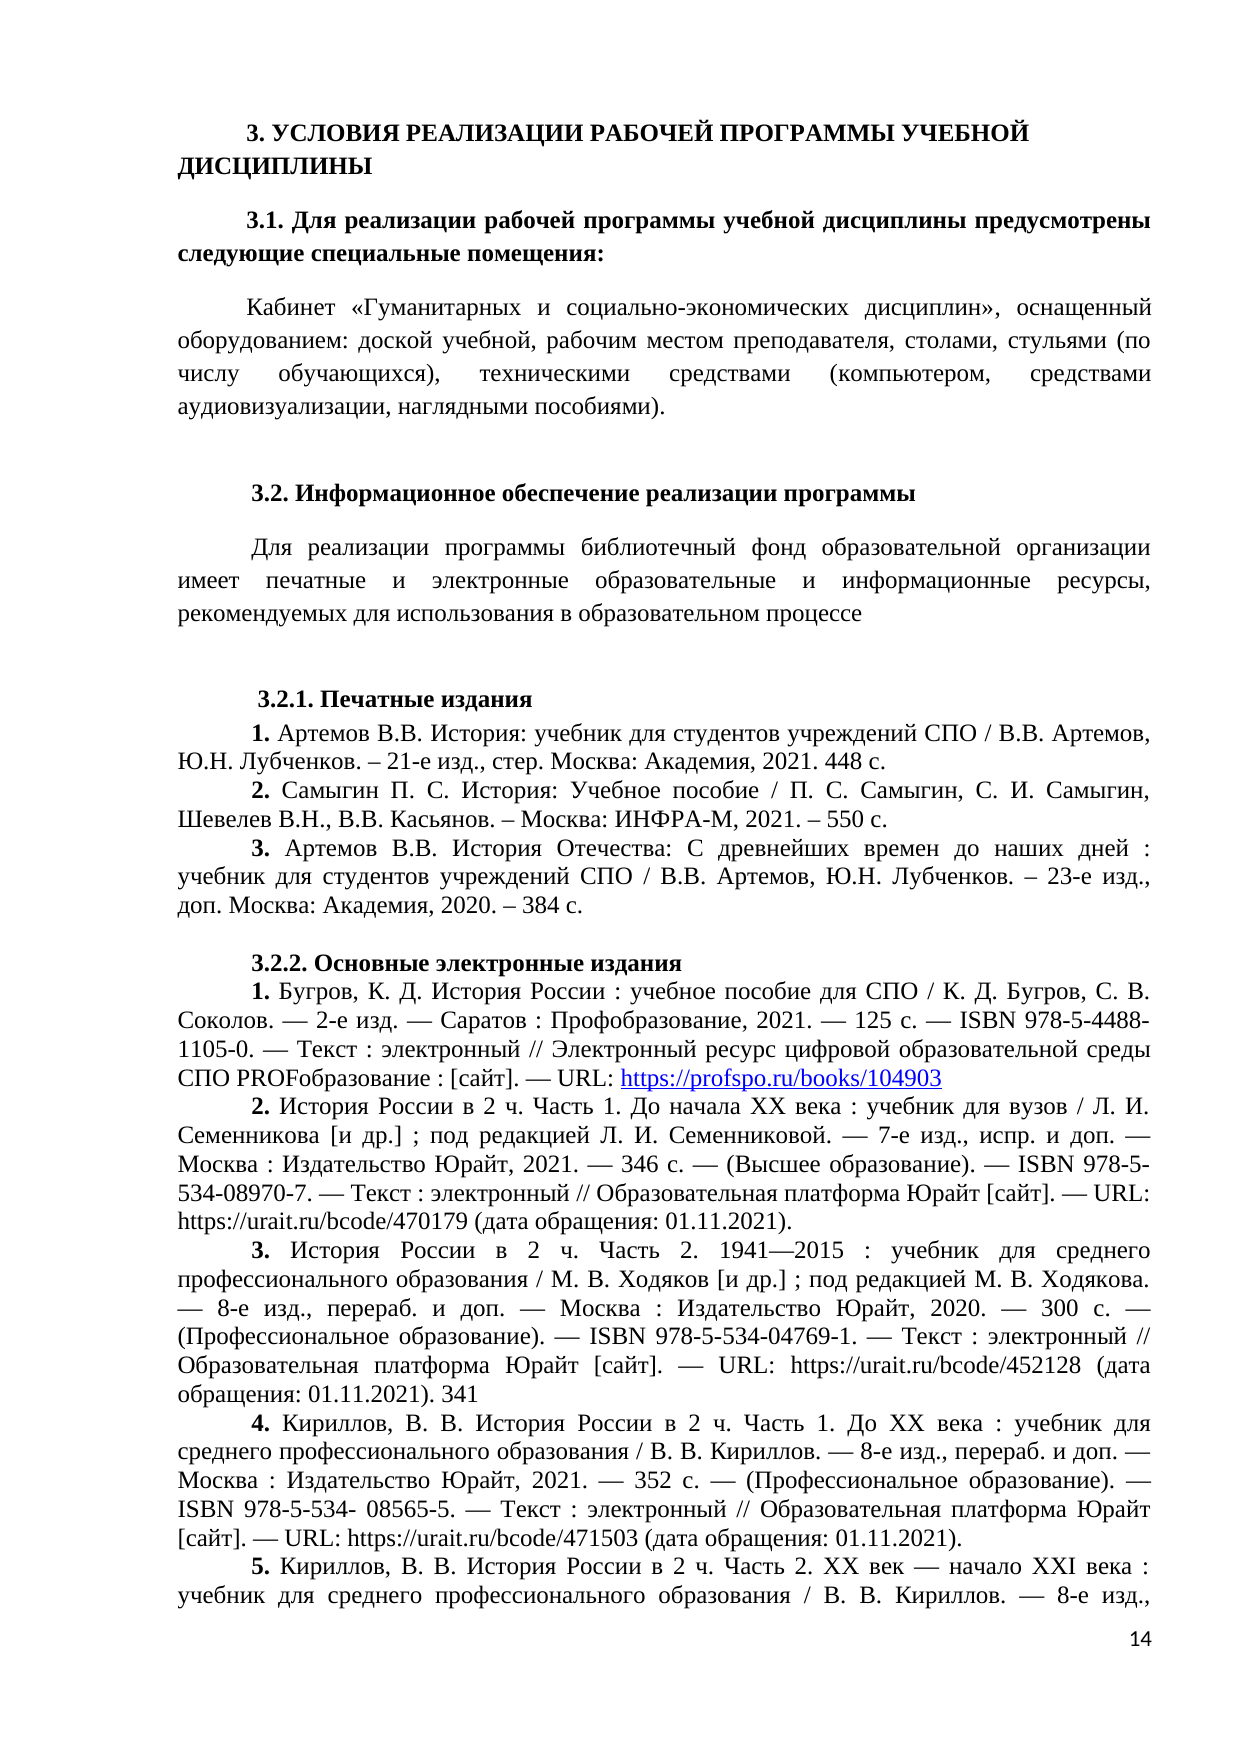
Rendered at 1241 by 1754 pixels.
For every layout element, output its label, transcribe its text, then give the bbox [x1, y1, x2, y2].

text 2. История России в 2 ч. Часть 1. До начала ХХ века : учебник для вузов / Л. И. Семенникова [и др.] ; под редакцией Л. И. Семенниковой. — 7-е изд., испр. и доп. — Москва : Издательство Юрайт, 2021. — 346 с. — (Высшее образование). — ISBN 978-5-534-08970-7. — Текст : электронный // Образовательная платформа Юрайт [сайт]. — URL: https://urait.ru/bcode/470179 (дата обращения: 01.11.2021). [177, 1091, 1152, 1235]
text 3. Артемов В.В. История Отечества: С древнейших времен до наших дней : учебник для студентов учреждений СПО / В.В. Артемов, Ю.Н. Лубченков. – 23-е изд., доп. Москва: Академия, 2020. – 384 с. [177, 833, 1152, 919]
text 1. Бугров, К. Д. История России : учебное пособие для СПО / К. Д. Бугров, С. В. Соколов. — 2-е изд. — Саратов : Профобразование, 2021. — 125 c. — ISBN 978-5-4488-1105-0. — Текст : электронный // Электронный ресурс цифровой образовательной среды СПО PROFобразование : [сайт]. — URL: https://profspo.ru/books/104903 [177, 976, 1152, 1091]
text 3.2.2. Основные электронные издания [177, 948, 1152, 976]
text 1. Артемов В.В. История: учебник для студентов учреждений СПО / В.В. Артемов, Ю.Н. Лубченков. – 21-е изд., стер. Москва: Академия, 2021. 448 с. [177, 718, 1152, 775]
text 3. УСЛОВИЯ РЕАЛИЗАЦИИ РАБОЧЕЙ ПРОГРАММЫ УЧЕБНОЙ ДИСЦИПЛИНЫ [177, 118, 1152, 180]
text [177, 1551, 1152, 1609]
text Для реализации программы библиотечный фонд образовательной организации имеет печатные и электронные образовательные и информационные ресурсы, рекомендуемых для использования в образовательном процессе [177, 532, 1152, 626]
text 3.2. Информационное обеспечение реализации программы [177, 478, 1152, 507]
text 4. Кириллов, В. В. История России в 2 ч. Часть 1. До ХХ века : учебник для среднего профессионального образования / В. В. Кириллов. — 8-е изд., перераб. и доп. — Москва : Издательство Юрайт, 2021. — 352 с. — (Профессиональное образование). — ISBN 978-5-534- 08565-5. — Текст : электронный // Образовательная платформа Юрайт [сайт]. — URL: https://urait.ru/bcode/471503 (дата обращения: 01.11.2021). [177, 1408, 1152, 1551]
text 3.2.1. Печатные издания [177, 684, 1152, 713]
text 2. Самыгин П. С. История: Учебное пособие / П. С. Самыгин, С. И. Самыгин, Шевелев В.Н., В.В. Касьянов. – Москва: ИНФРА-М, 2021. – 550 с. [177, 775, 1152, 833]
text 3. История России в 2 ч. Часть 2. 1941—2015 : учебник для среднего профессионального образования / М. В. Ходяков [и др.] ; под редакцией М. В. Ходякова. — 8-е изд., перераб. и доп. — Москва : Издательство Юрайт, 2020. — 300 с. — (Профессиональное образование). — ISBN 978-5-534-04769-1. — Текст : электронный // Образовательная платформа Юрайт [сайт]. — URL: https://urait.ru/bcode/452128 (дата обращения: 01.11.2021). 341 [177, 1235, 1152, 1408]
text 3.1. Для реализации рабочей программы учебной дисциплины предусмотрены следующие специальные помещения: [177, 205, 1152, 267]
text Кабинет «Гуманитарных и социально-экономических дисциплин», оснащенный оборудованием: доской учебной, рабочим местом преподавателя, столами, стульями (по числу обучающихся), техническими средствами (компьютером, средствами аудиовизуализации, наглядными пособиями). [177, 292, 1152, 420]
